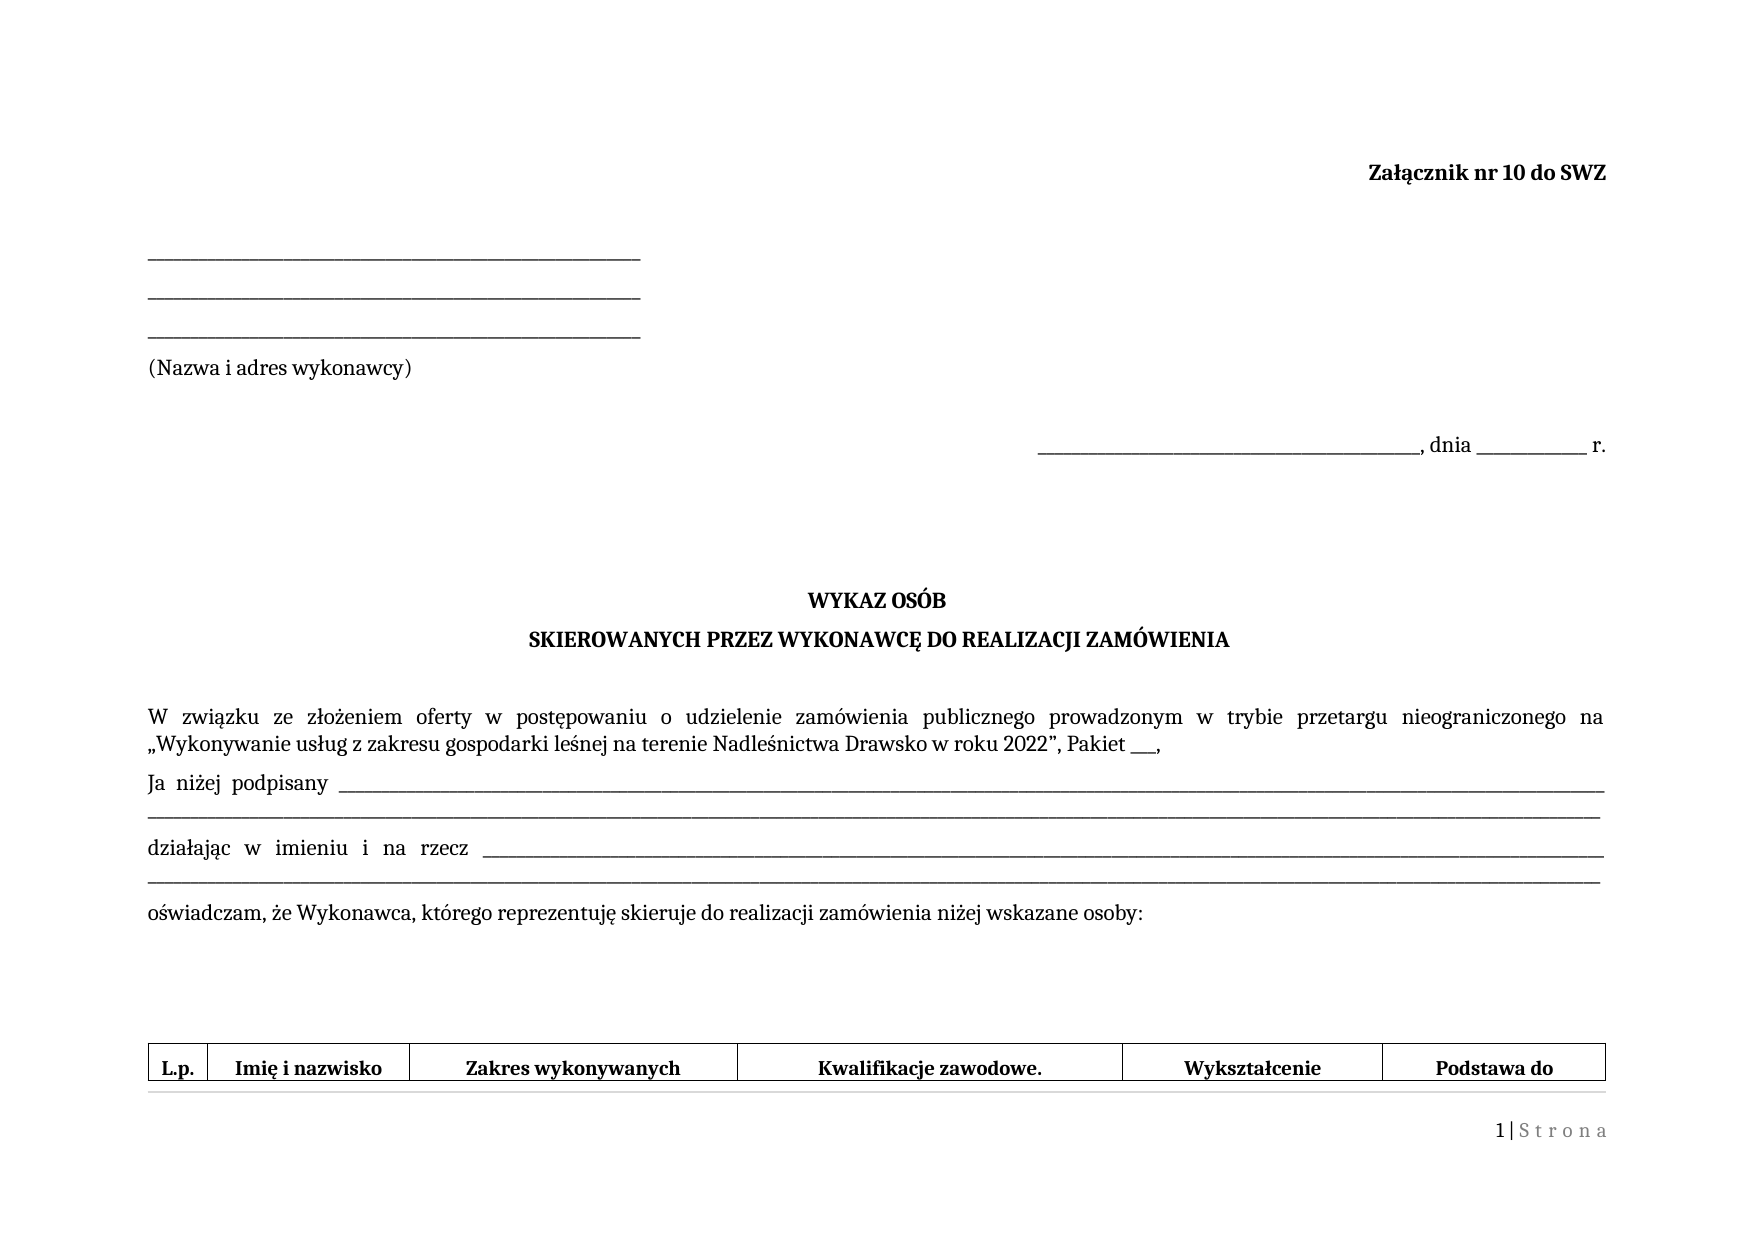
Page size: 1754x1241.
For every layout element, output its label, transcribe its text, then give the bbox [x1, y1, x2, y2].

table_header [410, 1044, 737, 1080]
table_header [1383, 1044, 1605, 1080]
text oświadczam, że Wykonawca, którego reprezentuję skieruje do realizacji zamówienia niżej wskazane osoby: [148, 900, 1606, 926]
text W związku ze złożeniem oferty w postępowaniu o udzielenie zamówienia publicznego prowadzonym w trybie przetargu nieograniczonego na „Wykonywanie usług z zakresu gospodarki leśnej na terenie Nadleśnictwa Drawsko w roku 2022”, Pakiet ___, [148, 704, 1606, 757]
table_header Wykształcenie [1123, 1044, 1382, 1080]
text _____________________________________________, dnia _____________ r. [148, 432, 1606, 458]
text Ja niżej podpisany _____________________________________________________________________________________________________________________________________________________ ___________________________________________________________________________________________________________________________________________________________________________ [148, 769, 1606, 822]
text (Nazwa i adres wykonawcy) [148, 354, 1606, 381]
text SKIEROWANYCH PRZEZ WYKONAWCĘ DO REALIZACJI ZAMÓWIENIA [148, 626, 1606, 653]
text działając w imieniu i na rzecz ____________________________________________________________________________________________________________________________________ ___________________________________________________________________________________________________________________________________________________________________________ [148, 834, 1606, 887]
text __________________________________________________________ [148, 238, 1606, 264]
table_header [738, 1044, 1122, 1080]
text WYKAZ OSÓB [148, 587, 1606, 614]
table_header Imię i nazwisko [208, 1044, 409, 1080]
text Załącznik nr 10 do SWZ [148, 160, 1606, 186]
text __________________________________________________________ [148, 277, 1606, 303]
table_header L.p. [149, 1044, 207, 1080]
text __________________________________________________________ [148, 316, 1606, 342]
